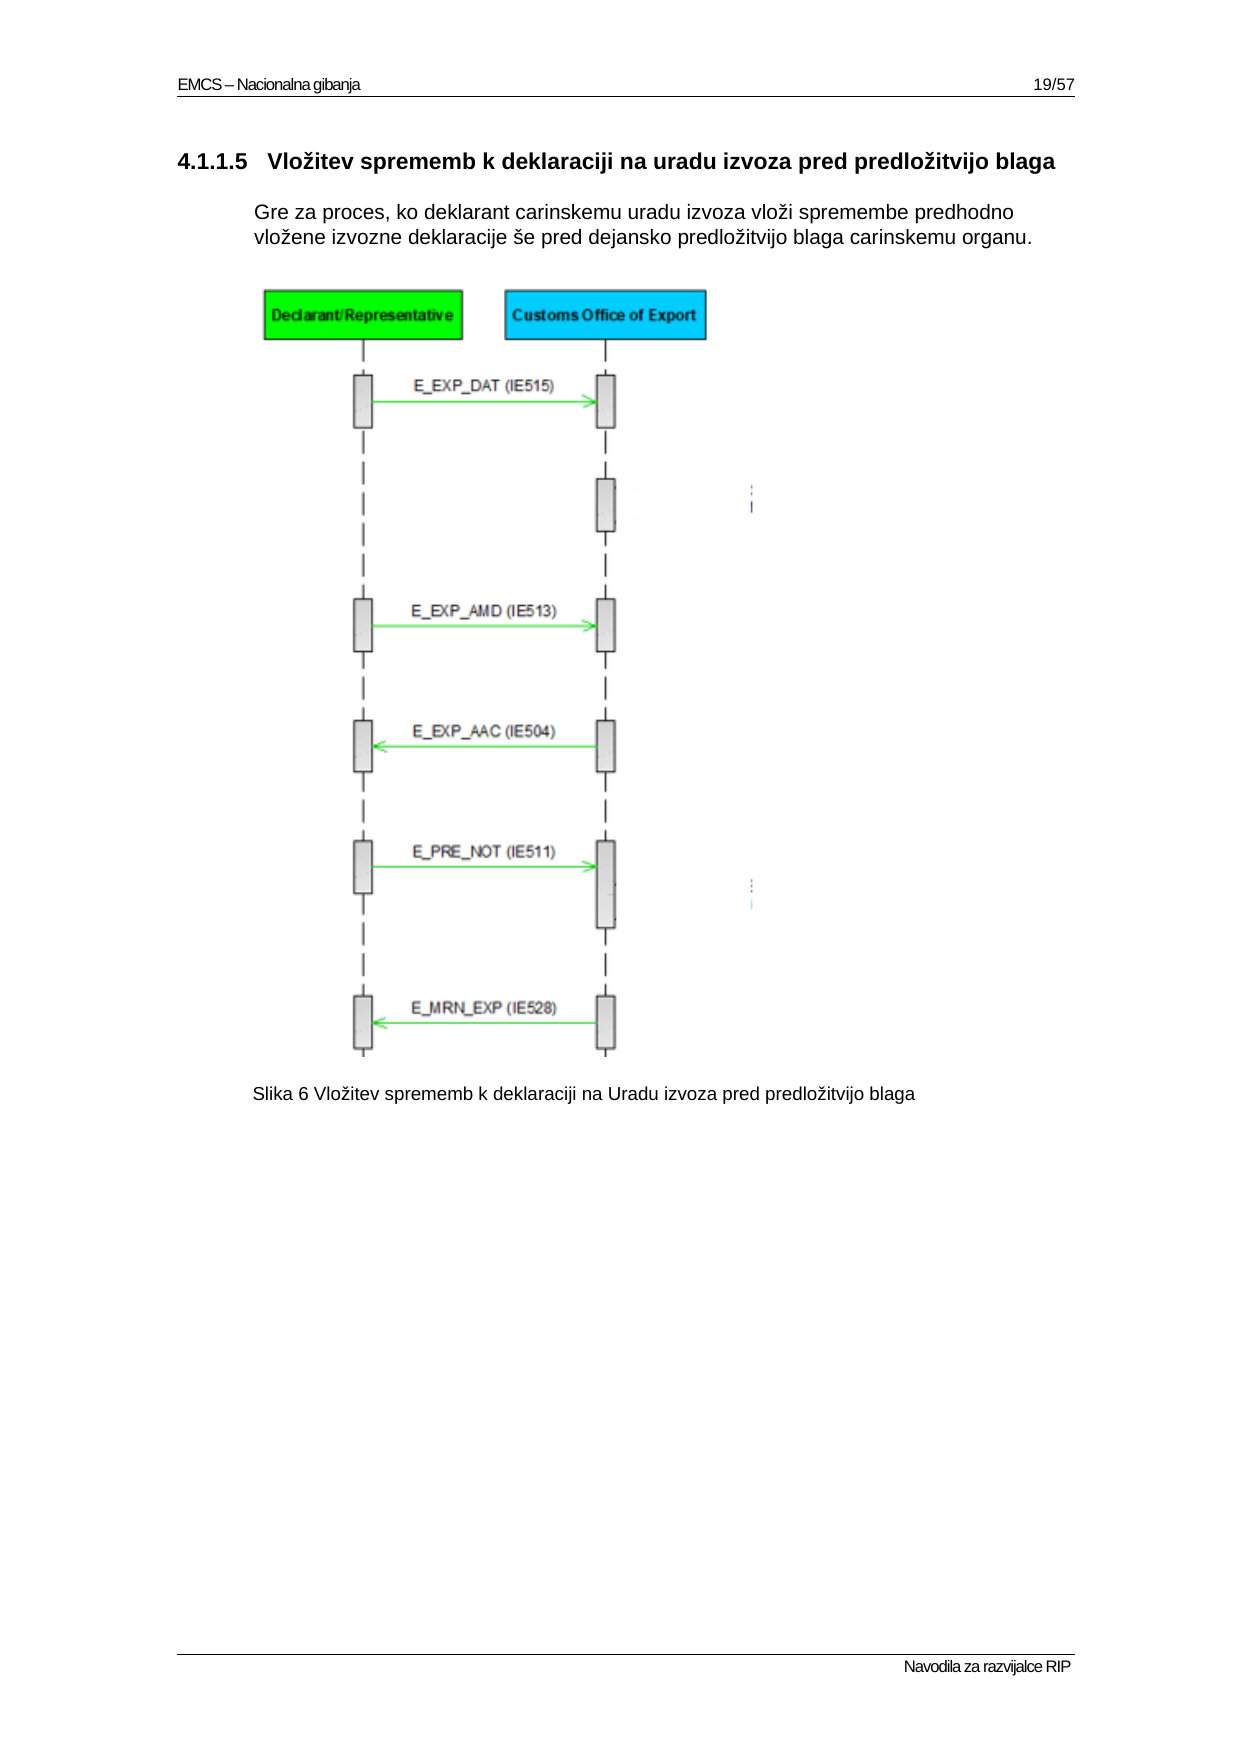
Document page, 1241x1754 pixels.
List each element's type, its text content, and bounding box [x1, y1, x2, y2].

picture [253, 274, 753, 1057]
subtitle Vložitev sprememb k deklaraciji na uradu izvoza pred predložitvijo blaga [177, 148, 1075, 174]
text Gre za proces, ko deklarant carinskemu uradu izvoza vloži spremembe predhodno vložene izvozne deklaracije še pred dejansko predložitvijo blaga carinskemu organu. [254, 199, 1075, 249]
text Slika 6 Vložitev sprememb k deklaraciji na Uradu izvoza pred predložitvijo blaga [252, 1081, 1075, 1104]
